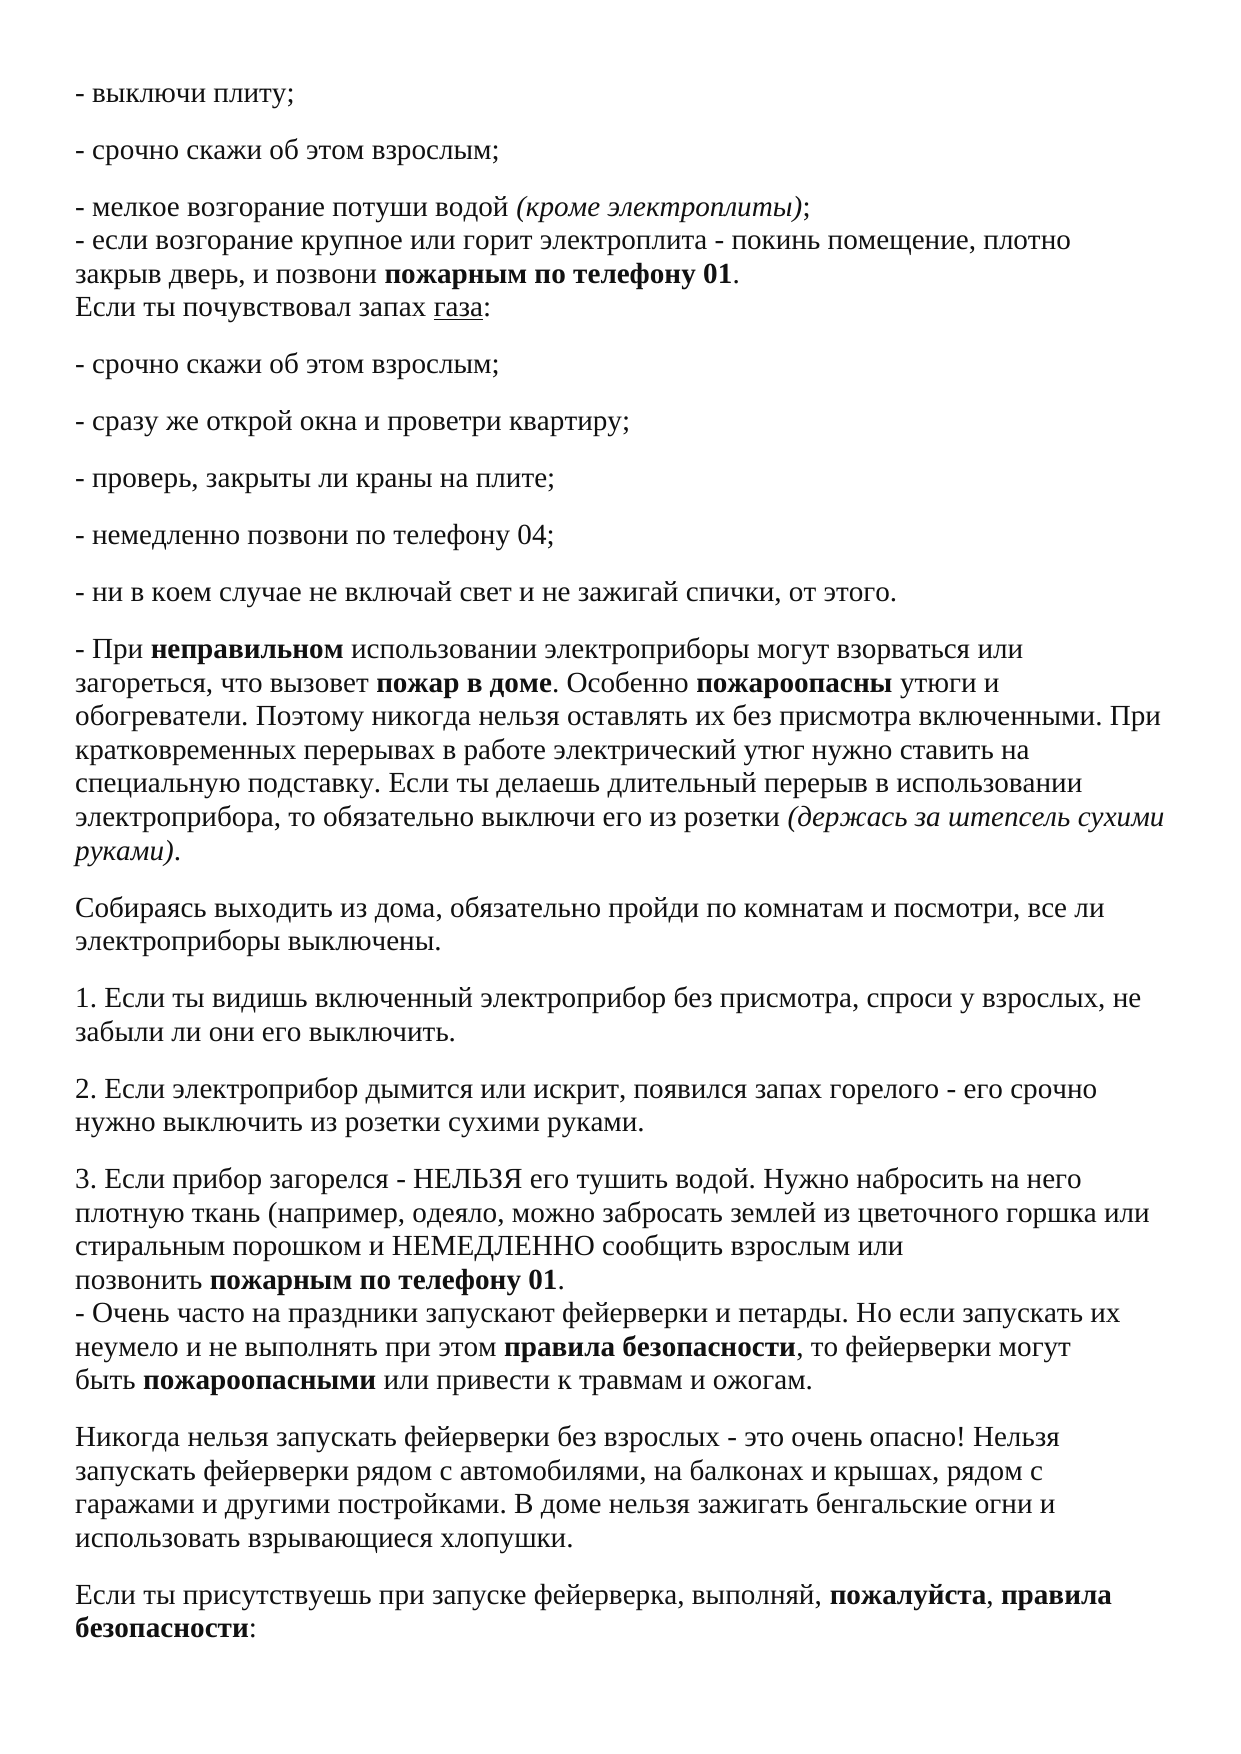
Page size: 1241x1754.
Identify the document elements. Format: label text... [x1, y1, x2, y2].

text 2. Если электроприбор дымится или искрит, появился запах горелого - его срочно нужно выключить из розетки сухими руками. [75, 1071, 1165, 1138]
text Собираясь выходить из дома, обязательно пройди по комнатам и посмотри, все ли электроприборы выключены. [75, 890, 1165, 957]
text - сразу же открой окна и проветри квартиру; [75, 403, 1165, 437]
text - проверь, закрыты ли краны на плите; [75, 461, 1165, 494]
text - При неправильном использовании электроприборы могут взорваться или загореться, что вызовет пожар в доме. Особенно пожароопасны утюги и обогреватели. Поэтому никогда нельзя оставлять их без присмотра включенными. При кратковременных перерывах в работе электрический утюг нужно ставить на специальную подставку. Если ты делаешь длительный перерыв в использовании электроприбора, то обязательно выключи его из розетки (держась за штепсель сухими руками). [75, 631, 1165, 866]
text - мелкое возгорание потуши водой (кроме электроплиты); [75, 189, 1165, 222]
text Никогда нельзя запускать фейерверки без взрослых - это очень опасно! Нельзя запускать фейерверки рядом с автомобилями, на балконах и крышах, рядом с гаражами и другими постройками. В доме нельзя зажигать бенгальские огни и использовать взрывающиеся хлопушки. [75, 1419, 1165, 1554]
text Если ты присутствуешь при запуске фейерверка, выполняй, пожалуйста, правила безопасности: [75, 1577, 1165, 1644]
text - выключи плиту; [75, 75, 1165, 108]
text - Очень часто на праздники запускают фейерверки и петарды. Но если запускать их неумело и не выполнять при этом правила безопасности, то фейерверки могут быть пожароопасными или привести к травмам и ожогам. [75, 1295, 1165, 1396]
text Если ты почувствовал запах газа: [75, 289, 1165, 323]
text - срочно скажи об этом взрослым; [75, 132, 1165, 166]
text 3. Если прибор загорелся - НЕЛЬЗЯ его тушить водой. Нужно набросить на него плотную ткань (например, одеяло, можно забросать землей из цветочного горшка или стиральным порошком и НЕМЕДЛЕННО сообщить взрослым или позвонить пожарным по телефону 01. [75, 1161, 1165, 1295]
text - ни в коем случае не включай свет и не зажигай спички, от этого. [75, 574, 1165, 608]
text - если возгорание крупное или горит электроплита - покинь помещение, плотно закрыв дверь, и позвони пожарным по телефону 01. [75, 222, 1165, 289]
text - немедленно позвони по телефону 04; [75, 517, 1165, 551]
text - срочно скажи об этом взрослым; [75, 347, 1165, 380]
text 1. Если ты видишь включенный электроприбор без присмотра, спроси у взрослых, не забыли ли они его выключить. [75, 980, 1165, 1047]
